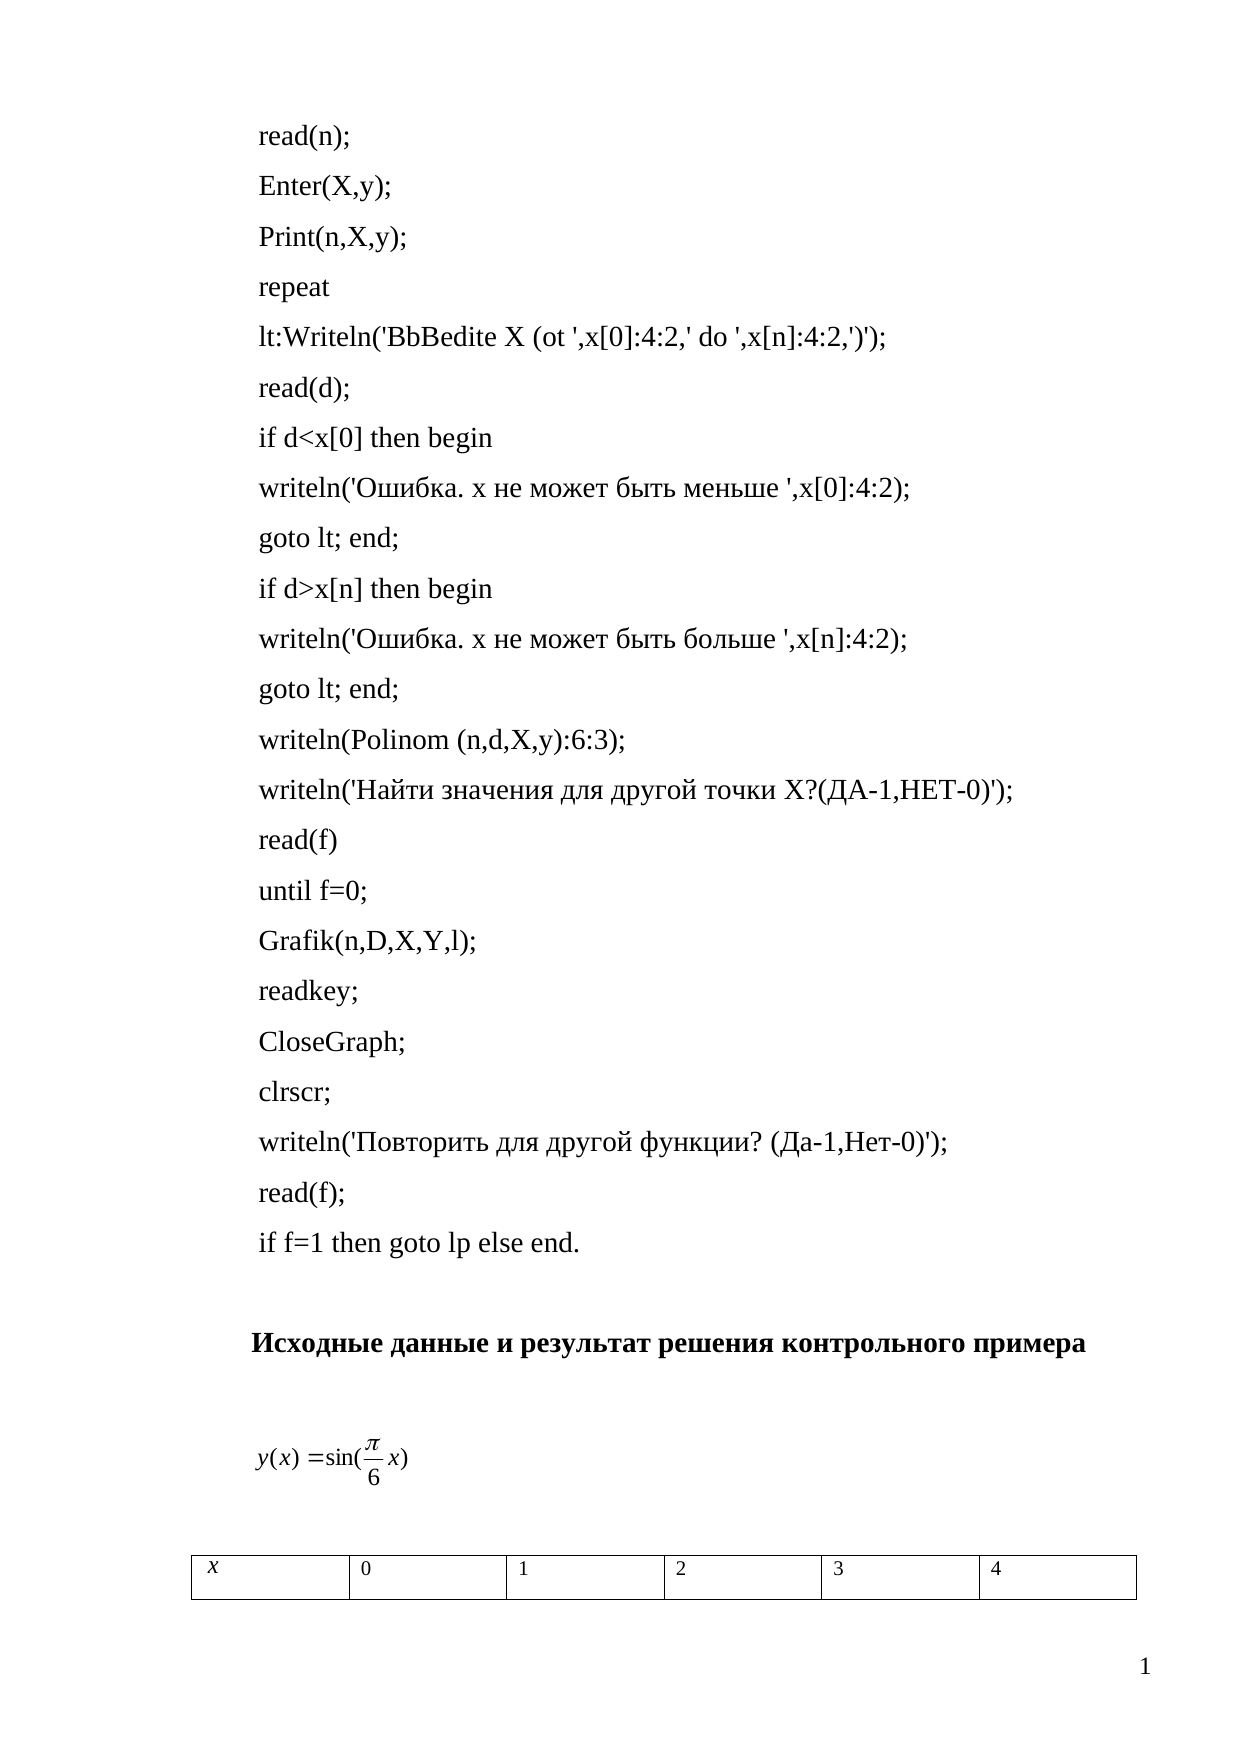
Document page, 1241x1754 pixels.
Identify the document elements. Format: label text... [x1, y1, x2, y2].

text writeln('Найти значения для другой точки X?(ДА-1,НЕТ-0)'); [177, 772, 1152, 806]
text if f=1 then goto lp else end. [177, 1225, 1152, 1258]
text goto lt; end; [177, 521, 1152, 554]
text read(d); [177, 370, 1152, 403]
text read(f) [177, 822, 1152, 856]
table_header 1 [507, 1556, 664, 1599]
text writeln('Ошибка. x не может быть больше ',x[n]:4:2); [177, 621, 1152, 655]
text Исходные данные и результат решения контрольного примера [177, 1326, 1152, 1359]
table_header [192, 1556, 349, 1599]
text clrscr; [177, 1074, 1152, 1108]
table_header 0 [350, 1556, 506, 1599]
text writeln('Ошибка. x не может быть меньше ',x[0]:4:2); [177, 470, 1152, 504]
text repeat [177, 269, 1152, 303]
text read(f); [177, 1175, 1152, 1208]
text read(n); [177, 118, 1152, 152]
text until f=0; [177, 873, 1152, 906]
table_header 4 [980, 1556, 1136, 1599]
text readkey; [177, 973, 1152, 1007]
text CloseGraph; [177, 1024, 1152, 1057]
text Enter(X,y); [177, 168, 1152, 202]
text if d<x[0] then begin [177, 420, 1152, 453]
text goto lt; end; [177, 672, 1152, 705]
text lt:Writeln('BbBedite X (ot ',x[0]:4:2,' do ',x[n]:4:2,')'); [177, 319, 1152, 353]
text if d>x[n] then begin [177, 571, 1152, 604]
text writeln('Повторить для другой функции? (Да-1,Нет-0)'); [177, 1124, 1152, 1158]
table_header 3 [822, 1556, 979, 1599]
text Print(n,X,y); [177, 219, 1152, 252]
table_header 2 [665, 1556, 821, 1599]
text writeln(Polinom (n,d,X,y):6:3); [177, 722, 1152, 755]
text Grafik(n,D,X,Y,l); [177, 923, 1152, 957]
